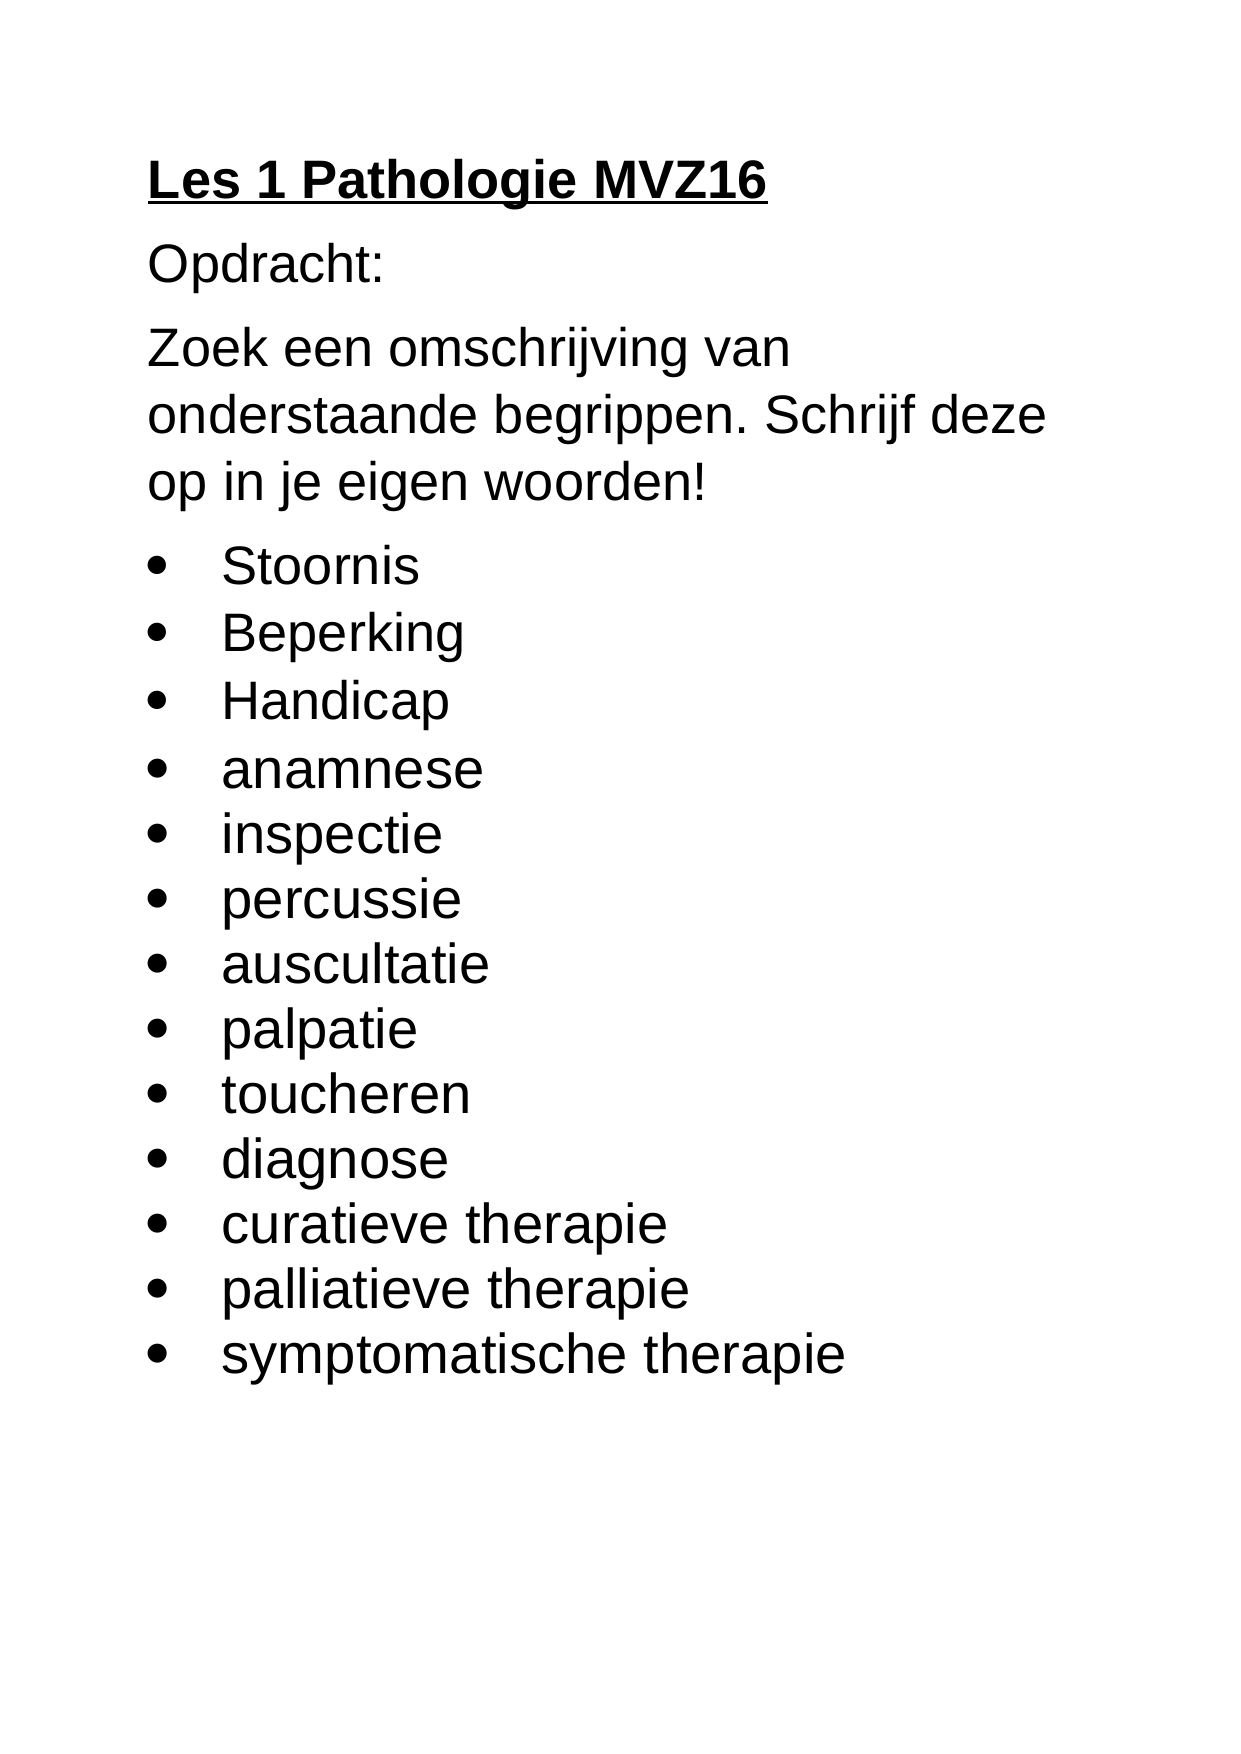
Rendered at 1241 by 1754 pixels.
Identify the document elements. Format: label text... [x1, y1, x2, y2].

list symptomatische therapie [148, 1321, 1093, 1386]
list curatieve therapie [148, 1191, 1093, 1256]
list diagnose [148, 1126, 1093, 1191]
list toucheren [148, 1061, 1093, 1126]
list anamnese [148, 736, 1093, 801]
list percussie [148, 866, 1093, 931]
list Stoornis [148, 533, 1093, 596]
text Les 1 Pathologie MVZ16 [148, 148, 1093, 210]
list palliatieve therapie [148, 1256, 1093, 1321]
list inspectie [148, 801, 1093, 866]
text Opdracht: [148, 231, 1093, 294]
list Handicap [148, 668, 1093, 731]
list auscultatie [148, 931, 1093, 996]
list palpatie [148, 996, 1093, 1061]
text Zoek een omschrijving van onderstaande begrippen. Schrijf deze op in je eigen woorden! [148, 315, 1093, 512]
list Beperking [148, 601, 1093, 663]
